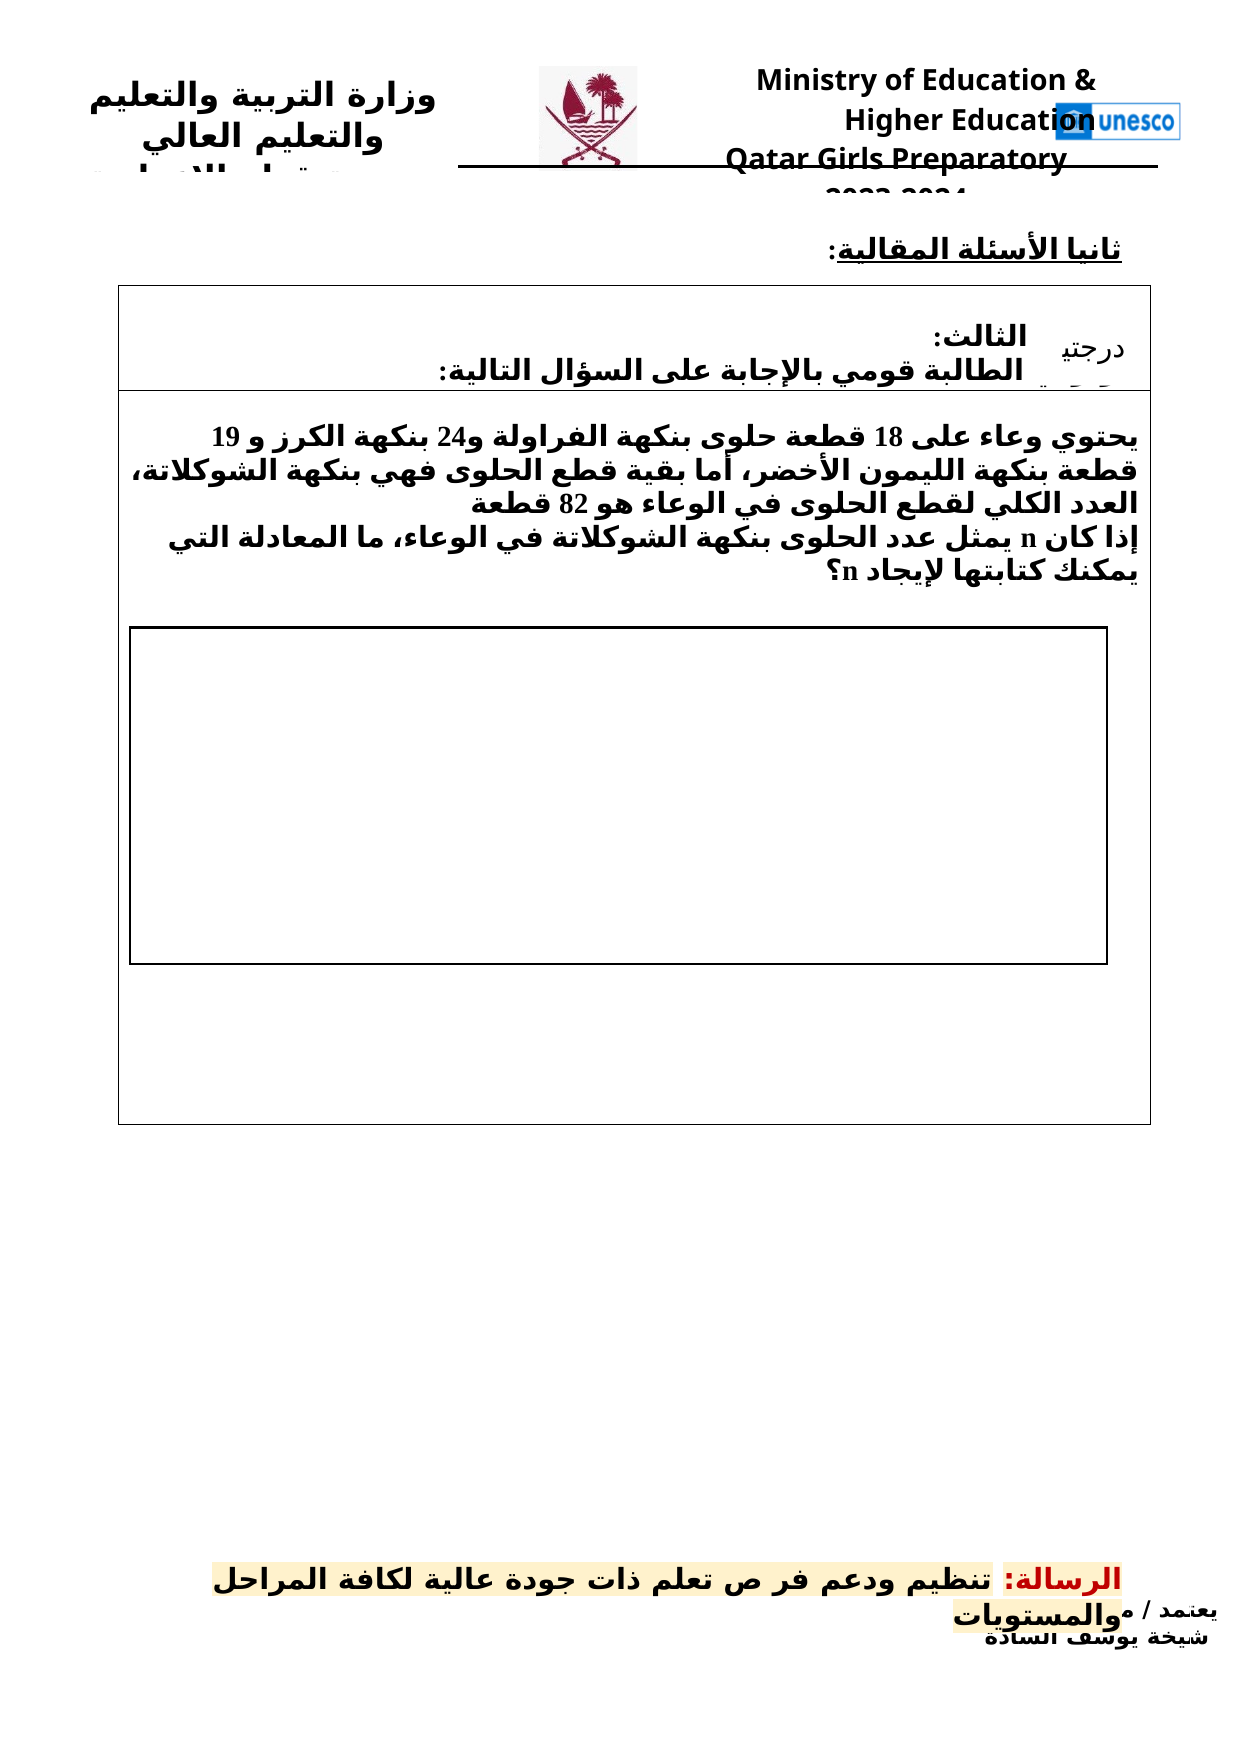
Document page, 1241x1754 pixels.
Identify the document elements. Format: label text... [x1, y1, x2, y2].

table_header السؤال الثالث: عزيزتي الطالبة قومي بالإجابة على السؤال التالية: [119, 286, 1150, 390]
text ثانيا الأسئلة المقالية: [118, 232, 1122, 266]
table_cell يحتوي وعاء على 18 قطعة حلوى بنكهة الفراولة و24 بنكهة الكرز و 19 قطعة بنكهة الليمون الأخضر، أما بقية قطع الحلوى فهي بنكهة الشوكلاتة، العدد الكلي لقطع الحلوى في الوعاء هو 82 قطعة إذا كان n يمثل عدد الحلوى بنكهة الشوكلاتة في الوعاء، ما المعادلة التي يمكنك كتابتها لإيجاد n؟ [119, 391, 1150, 1124]
picture [538, 66, 638, 165]
picture [1053, 95, 1183, 148]
